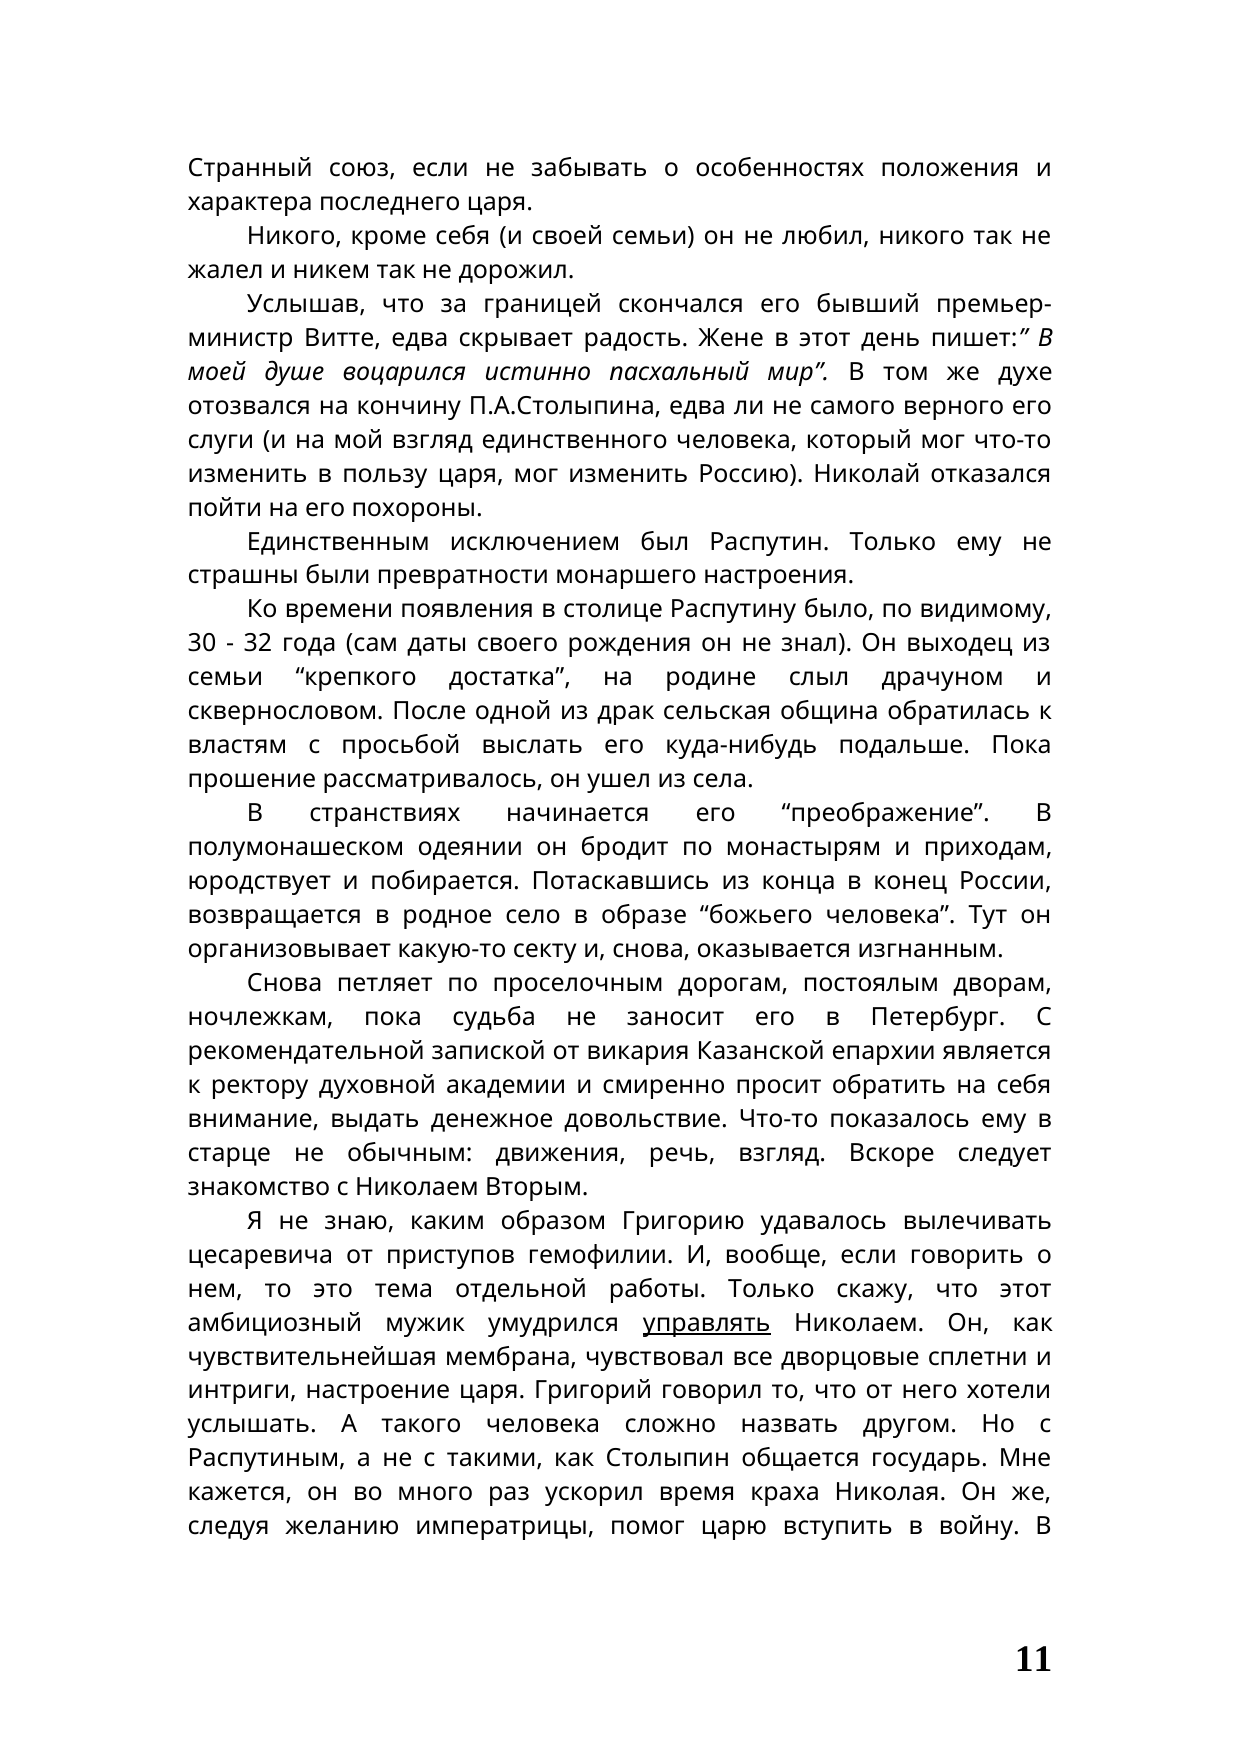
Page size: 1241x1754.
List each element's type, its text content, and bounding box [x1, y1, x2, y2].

text Никого, кроме себя (и своей семьи) он не любил, никого так не жалел и никем так не дорожил. [187, 218, 1053, 286]
text Услышав, что за границей скончался его бывший премьер-министр Витте, едва скрывает радость. Жене в этот день пишет:” В моей душе воцарился истинно пасхальный мир”. В том же духе отозвался на кончину П.А.Столыпина, едва ли не самого верного его слуги (и на мой взгляд единственного человека, который мог что-то изменить в пользу царя, мог изменить Россию). Николай отказался пойти на его похороны. [187, 286, 1053, 523]
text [187, 1203, 1053, 1542]
text В странствиях начинается его “преображение”. В полумонашеском одеянии он бродит по монастырям и приходам, юродствует и побирается. Потаскавшись из конца в конец России, возвращается в родное село в образе “божьего человека”. Тут он организовывает какую-то секту и, снова, оказывается изгнанным. [187, 795, 1053, 965]
text Ко времени появления в столице Распутину было, по видимому, 30 - 32 года (сам даты своего рождения он не знал). Он выходец из семьи “крепкого достатка”, на родине слыл драчуном и сквернословом. После одной из драк сельская община обратилась к властям с просьбой выслать его куда-нибудь подальше. Пока прошение рассматривалось, он ушел из села. [187, 591, 1053, 795]
text Снова петляет по проселочным дорогам, постоялым дворам, ночлежкам, пока судьба не заносит его в Петербург. С рекомендательной запиской от викария Казанской епархии является к ректору духовной академии и смиренно просит обратить на себя внимание, выдать денежное довольствие. Что-то показалось ему в старце не обычным: движения, речь, взгляд. Вскоре следует знакомство с Николаем Вторым. [187, 965, 1053, 1203]
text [187, 150, 1053, 218]
text Единственным исключением был Распутин. Только ему не страшны были превратности монаршего настроения. [187, 523, 1053, 591]
